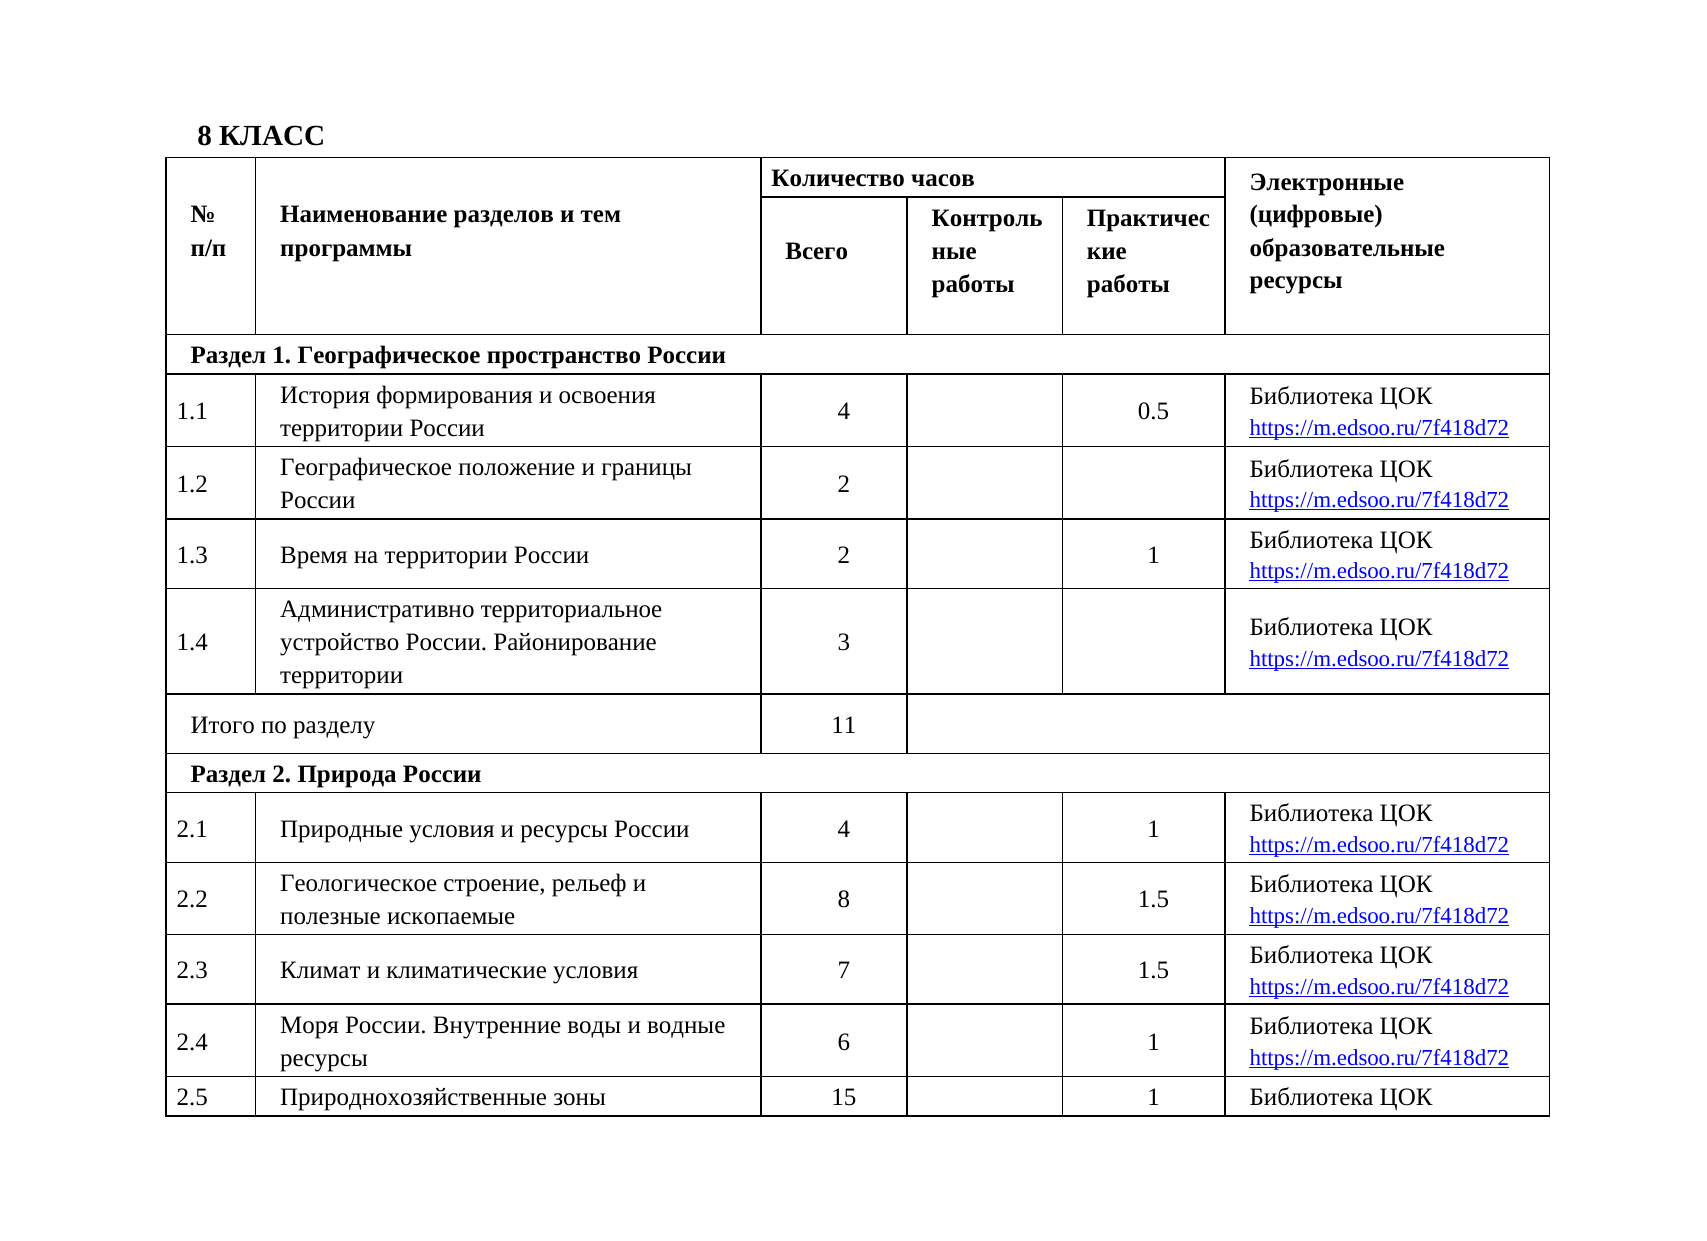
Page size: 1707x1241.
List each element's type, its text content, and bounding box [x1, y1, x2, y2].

table_cell [1063, 589, 1224, 693]
table_cell [908, 1077, 1062, 1115]
table_cell Контрольные работы [908, 198, 1062, 334]
table_cell 1.4 [167, 589, 255, 693]
table_cell Библиотека ЦОК https://m.edsoo.ru/7f418d72 [1226, 935, 1549, 1003]
table_cell Библиотека ЦОК https://m.edsoo.ru/7f418d72 [1226, 375, 1549, 446]
table_header № п/п [167, 158, 255, 334]
table_cell 15 [762, 1077, 906, 1115]
table_cell История формирования и освоения территории России [256, 375, 760, 446]
table_cell [908, 589, 1062, 693]
table_cell Практические работы [1063, 198, 1224, 334]
table_cell [908, 695, 1549, 752]
table_cell [1063, 447, 1224, 518]
table_cell 2.5 [167, 1077, 255, 1115]
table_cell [256, 1077, 760, 1115]
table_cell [1226, 1077, 1549, 1115]
table_cell 7 [762, 935, 906, 1003]
table_cell [908, 375, 1062, 446]
table_cell 2.4 [167, 1005, 255, 1076]
table_cell [908, 520, 1062, 587]
table_header Количество часов [762, 158, 1224, 196]
table_cell Природные условия и ресурсы России [256, 793, 760, 861]
table_cell Раздел 1. Географическое пространство России [167, 335, 1549, 373]
table_cell [908, 447, 1062, 518]
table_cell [1226, 1005, 1549, 1076]
table_cell [908, 935, 1062, 1003]
table_cell Библиотека ЦОК https://m.edsoo.ru/7f418d72 [1226, 589, 1549, 693]
table_cell 6 [762, 1005, 906, 1076]
table_cell 11 [762, 695, 906, 752]
table_cell 8 [762, 863, 906, 934]
table_cell Моря России. Внутренние воды и водные ресурсы [256, 1005, 760, 1076]
table_cell [908, 793, 1062, 861]
table_cell [908, 863, 1062, 934]
table_cell 1 [1063, 520, 1224, 587]
table_cell Раздел 2. Природа России [167, 754, 1549, 792]
table_cell 1.3 [167, 520, 255, 587]
text 8 КЛАСС [190, 118, 1618, 152]
table_cell 4 [762, 375, 906, 446]
table_cell Геологическое строение, рельеф и полезные ископаемые [256, 863, 760, 934]
table_cell Всего [762, 198, 906, 334]
table_cell 1 [1063, 1077, 1224, 1115]
table_header Наименование разделов и тем программы [256, 158, 760, 334]
table_cell 1.5 [1063, 863, 1224, 934]
table_cell [908, 1005, 1062, 1076]
table_cell Географическое положение и границы России [256, 447, 760, 518]
table_cell 1 [1063, 1005, 1224, 1076]
table_cell Административно территориальное устройство России. Районирование территории [256, 589, 760, 693]
table_cell 4 [762, 793, 906, 861]
table_cell 2.1 [167, 793, 255, 861]
table_cell 2.2 [167, 863, 255, 934]
table_cell 1.5 [1063, 935, 1224, 1003]
table_cell Библиотека ЦОК https://m.edsoo.ru/7f418d72 [1226, 793, 1549, 861]
table_cell 1.2 [167, 447, 255, 518]
table_header Электронные (цифровые) образовательные ресурсы [1226, 158, 1549, 334]
table_cell 3 [762, 589, 906, 693]
table_cell 1 [1063, 793, 1224, 861]
table_cell 1.1 [167, 375, 255, 446]
table_cell Время на территории России [256, 520, 760, 587]
table_cell 2 [762, 447, 906, 518]
table_cell Библиотека ЦОК https://m.edsoo.ru/7f418d72 [1226, 447, 1549, 518]
table_cell Итого по разделу [167, 695, 760, 752]
table_cell 2.3 [167, 935, 255, 1003]
table_cell 2 [762, 520, 906, 587]
table_cell 0.5 [1063, 375, 1224, 446]
table_cell Климат и климатические условия [256, 935, 760, 1003]
table_cell Библиотека ЦОК https://m.edsoo.ru/7f418d72 [1226, 520, 1549, 587]
table_cell Библиотека ЦОК https://m.edsoo.ru/7f418d72 [1226, 863, 1549, 934]
